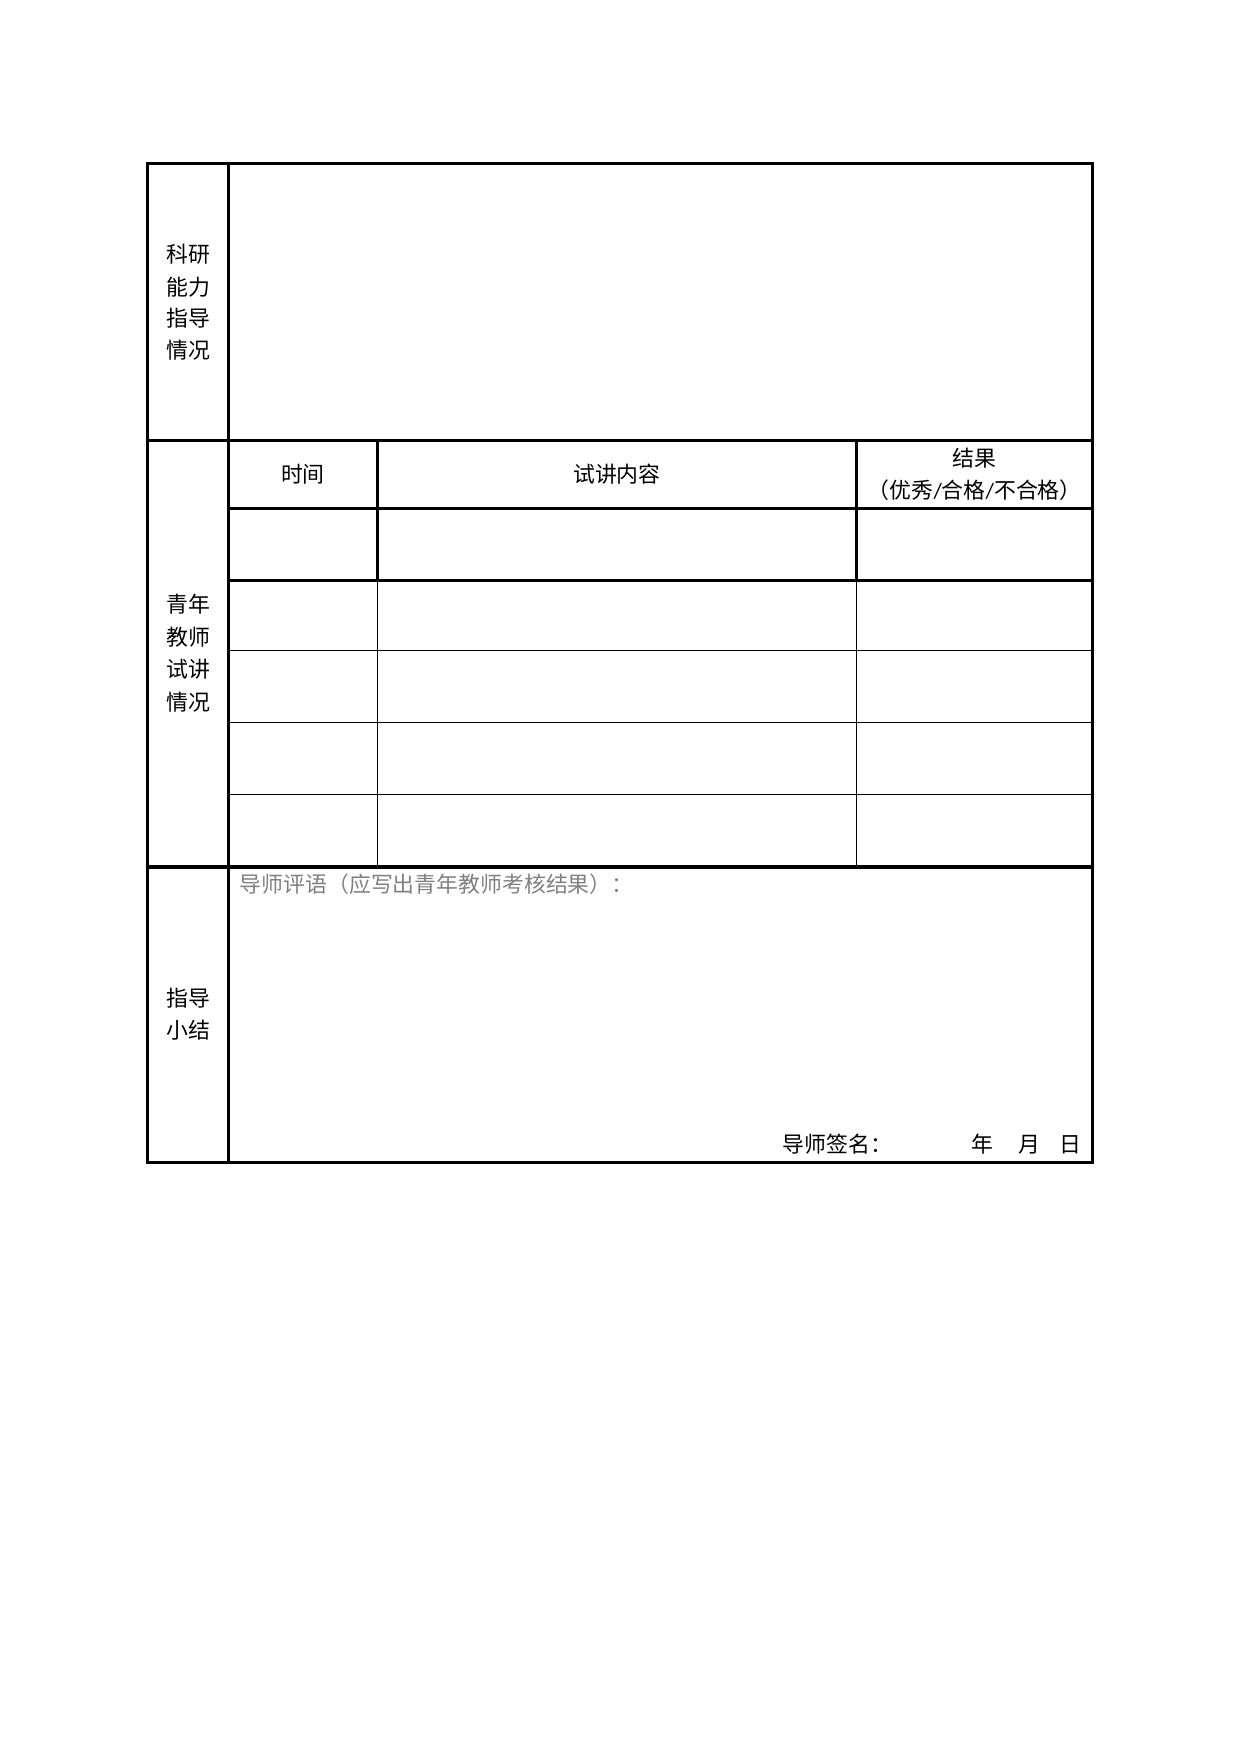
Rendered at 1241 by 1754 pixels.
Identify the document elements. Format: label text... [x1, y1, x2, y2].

table_cell 指导 小结 [149, 869, 227, 1161]
table_cell 试讲内容 [379, 442, 855, 507]
table_cell [379, 510, 855, 579]
table_cell [857, 795, 1091, 865]
table_cell [230, 582, 377, 650]
table_cell [378, 582, 856, 650]
table_cell [230, 651, 377, 722]
table_cell [378, 795, 856, 865]
table_cell 导师评语（应写出青年教师考核结果）： 导师签名： 年 月 日 [230, 869, 1091, 1161]
table_cell [857, 651, 1091, 722]
table_cell [857, 582, 1091, 650]
table_cell [858, 510, 1091, 579]
table_cell 时间 [230, 442, 376, 507]
table_cell [230, 510, 376, 579]
table_cell [378, 723, 856, 794]
table_cell [230, 723, 377, 794]
table_cell [857, 723, 1091, 794]
table_cell [230, 795, 377, 865]
table_cell 科研能力指导情况 [149, 165, 227, 439]
table_cell 结果 （优秀/合格/不合格） [858, 442, 1091, 507]
table_cell 青年教师试讲情况 [149, 442, 227, 865]
table_cell [378, 651, 856, 722]
table_cell [230, 165, 1091, 439]
